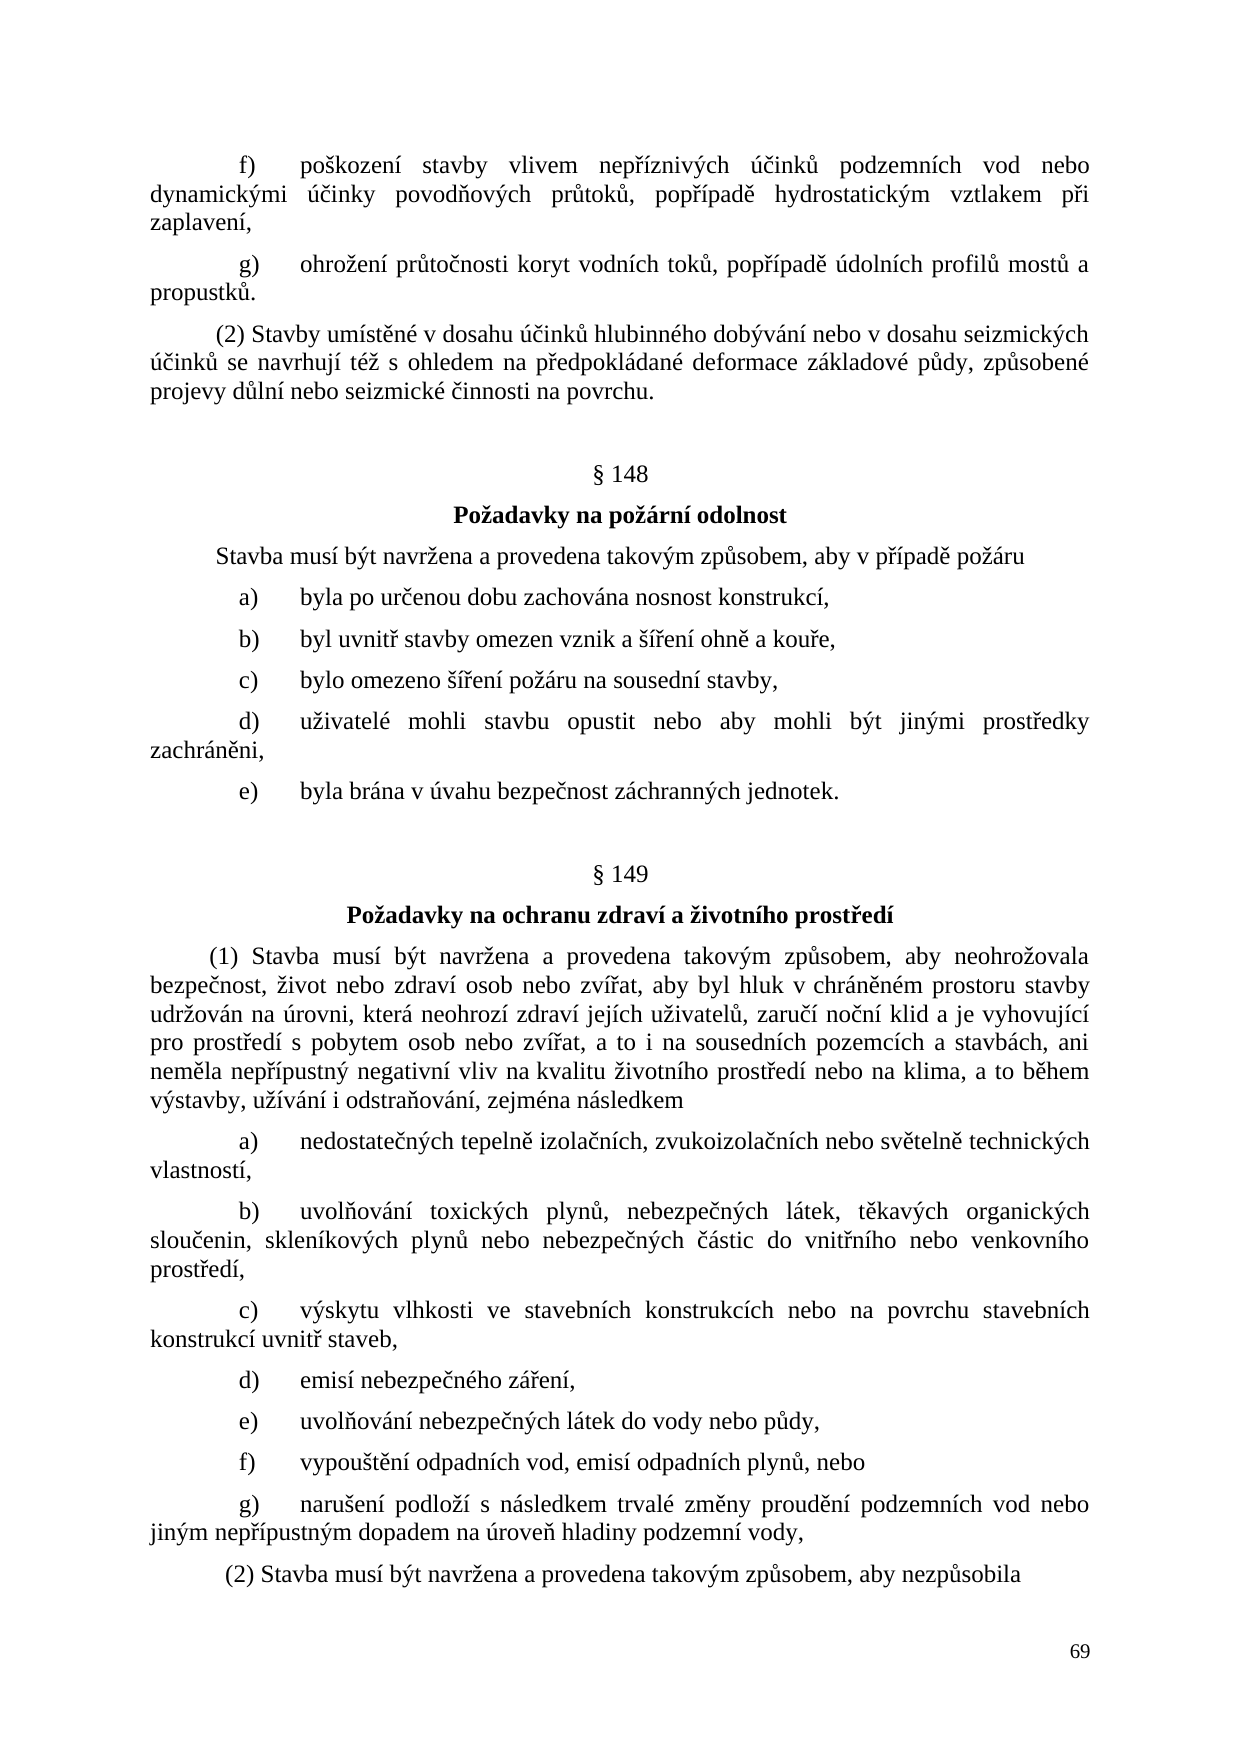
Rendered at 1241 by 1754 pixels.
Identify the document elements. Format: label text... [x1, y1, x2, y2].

text (1) Stavba musí být navržena a provedena takovým způsobem, aby neohrožovala bezpečnost, život nebo zdraví osob nebo zvířat, aby byl hluk v chráněném prostoru stavby udržován na úrovni, která neohrozí zdraví jejích uživatelů, zaručí noční klid a je vyhovující pro prostředí s pobytem osob nebo zvířat, a to i na sousedních pozemcích a stavbách, ani neměla nepřípustný negativní vliv na kvalitu životního prostředí nebo na klima, a to během výstavby, užívání i odstraňování, zejména následkem [150, 941, 1090, 1114]
text Požadavky na požární odolnost [150, 500, 1090, 529]
text e) byla brána v úvahu bezpečnost záchranných jednotek. [150, 776, 1090, 805]
text § 148 [150, 459, 1090, 487]
text g) ohrožení průtočnosti koryt vodních toků, popřípadě údolních profilů mostů a propustků. [150, 249, 1090, 306]
text (2) Stavby umístěné v dosahu účinků hlubinného dobývání nebo v dosahu seizmických účinků se navrhují též s ohledem na předpokládané deformace základové půdy, způsobené projevy důlní nebo seizmické činnosti na povrchu. [150, 319, 1090, 405]
text d) uživatelé mohli stavbu opustit nebo aby mohli být jinými prostředky zachráněni, [150, 706, 1090, 764]
text a) byla po určenou dobu zachována nosnost konstrukcí, [150, 582, 1090, 611]
text c) bylo omezeno šíření požáru na sousední stavby, [150, 665, 1090, 694]
text f) poškození stavby vlivem nepříznivých účinků podzemních vod nebo dynamickými účinky povodňových průtoků, popřípadě hydrostatickým vztlakem při zaplavení, [150, 150, 1090, 236]
text § 149 [150, 859, 1090, 887]
text Stavba musí být navržena a provedena takovým způsobem, aby v případě požáru [150, 541, 1090, 570]
text f) vypouštění odpadních vod, emisí odpadních plynů, nebo [150, 1447, 1090, 1476]
text e) uvolňování nebezpečných látek do vody nebo půdy, [150, 1406, 1090, 1435]
text c) výskytu vlhkosti ve stavebních konstrukcích nebo na povrchu stavebních konstrukcí uvnitř staveb, [150, 1295, 1090, 1352]
text Požadavky na ochranu zdraví a životního prostředí [150, 900, 1090, 929]
text g) narušení podloží s následkem trvalé změny proudění podzemních vod nebo jiným nepřípustným dopadem na úroveň hladiny podzemní vody, [150, 1489, 1090, 1546]
text a) nedostatečných tepelně izolačních, zvukoizolačních nebo světelně technických vlastností, [150, 1126, 1090, 1184]
text b) byl uvnitř stavby omezen vznik a šíření ohně a kouře, [150, 624, 1090, 652]
text b) uvolňování toxických plynů, nebezpečných látek, těkavých organických sloučenin, skleníkových plynů nebo nebezpečných částic do vnitřního nebo venkovního prostředí, [150, 1196, 1090, 1282]
text d) emisí nebezpečného záření, [150, 1365, 1090, 1394]
text (2) Stavba musí být navržena a provedena takovým způsobem, aby nezpůsobila [150, 1559, 1090, 1587]
